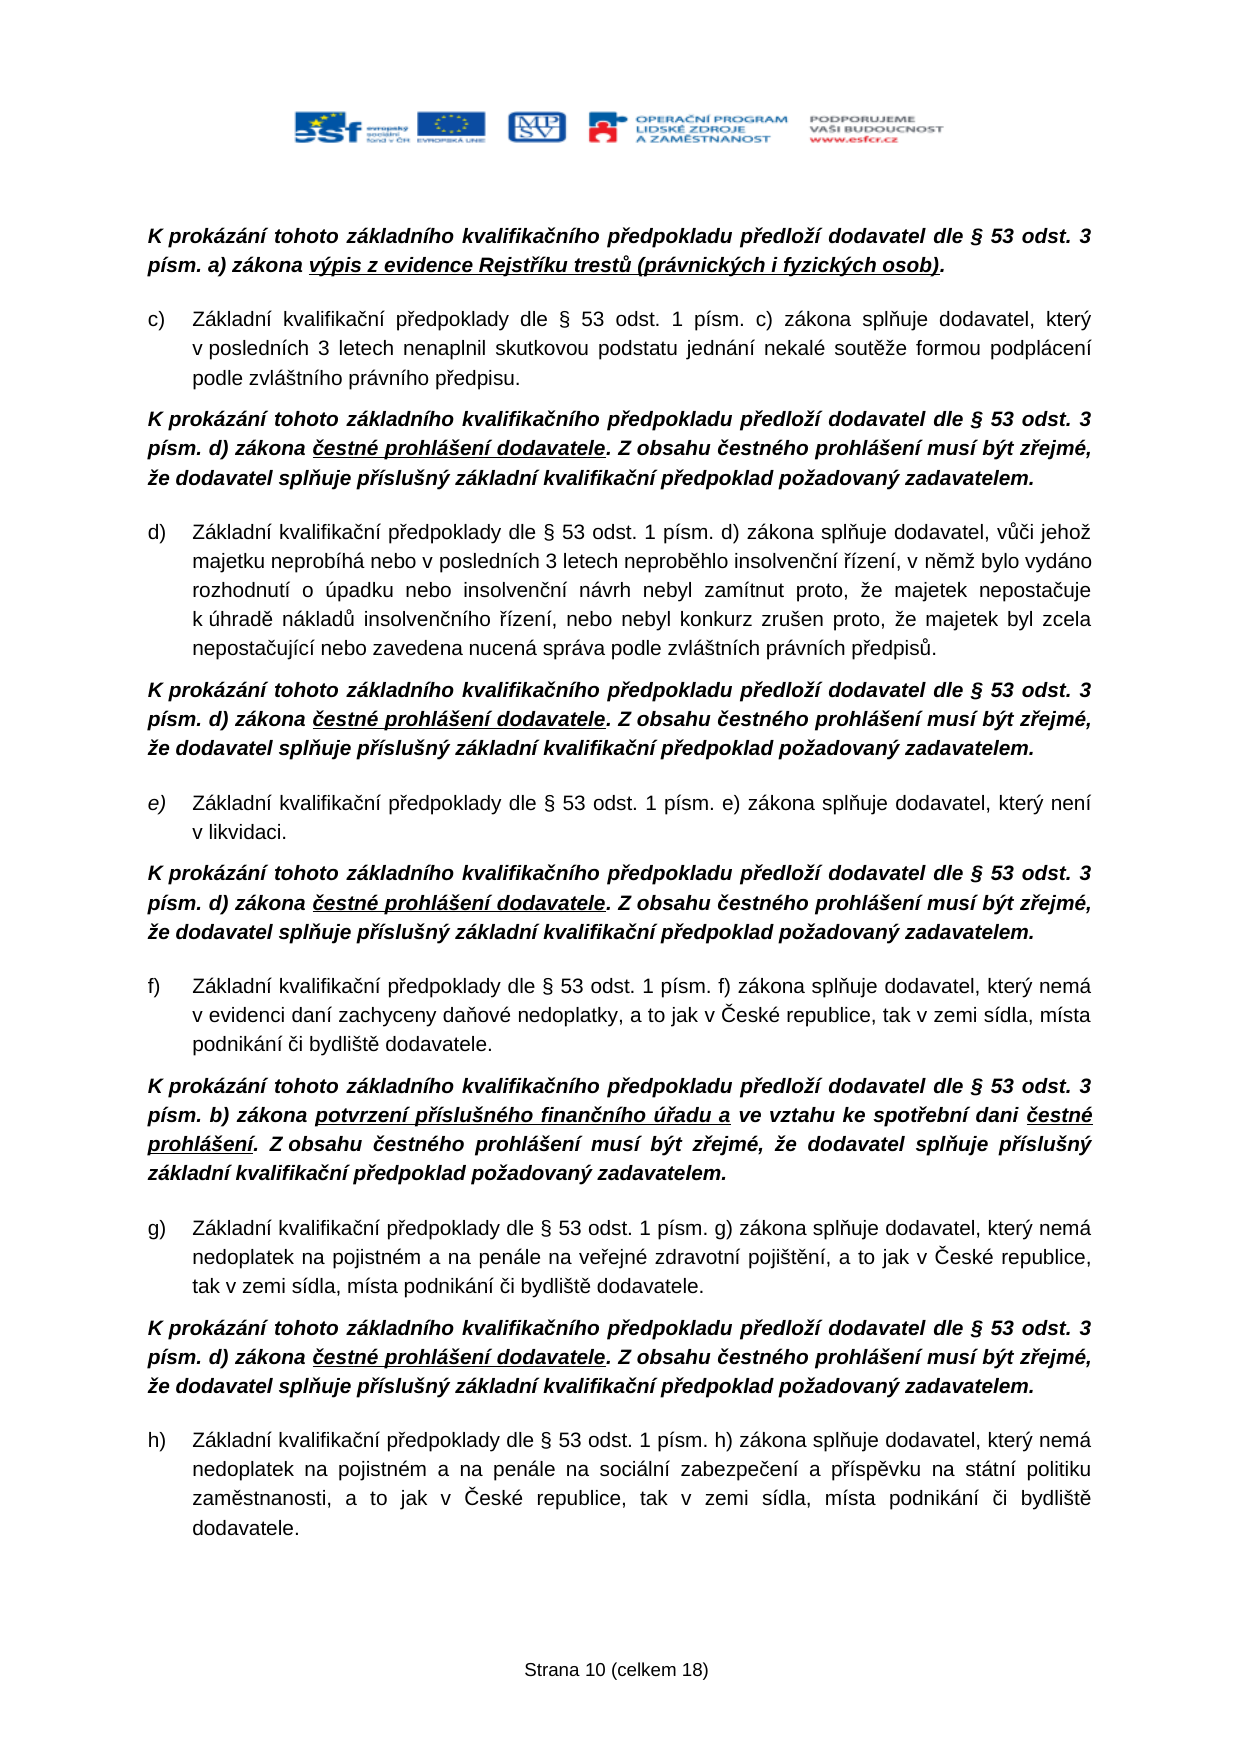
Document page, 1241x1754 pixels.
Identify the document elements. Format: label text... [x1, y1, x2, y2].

list Základní kvalifikační předpoklady dle § 53 odst. 1 písm. h) zákona splňuje dodavatel, který nemá nedoplatek na pojistném a na penále na sociální zabezpečení a příspěvku na státní politiku zaměstnanosti, a to jak v České republice, tak v zemi sídla, místa podnikání či bydliště dodavatele. [148, 1423, 1092, 1539]
list K prokázání tohoto základního kvalifikačního předpokladu předloží dodavatel dle § 53 odst. 3 písm. a) zákona výpis z evidence Rejstříku trestů (právnických i fyzických osob). [148, 218, 1092, 277]
list Základní kvalifikační předpoklady dle § 53 odst. 1 písm. f) zákona splňuje dodavatel, který nemá v evidenci daní zachyceny daňové nedoplatky, a to jak v České republice, tak v zemi sídla, místa podnikání či bydliště dodavatele. [148, 968, 1092, 1056]
list Základní kvalifikační předpoklady dle § 53 odst. 1 písm. g) zákona splňuje dodavatel, který nemá nedoplatek na pojistném a na penále na veřejné zdravotní pojištění, a to jak v České republice, tak v zemi sídla, místa podnikání či bydliště dodavatele. [148, 1210, 1092, 1298]
list Základní kvalifikační předpoklady dle § 53 odst. 1 písm. e) zákona splňuje dodavatel, který není v likvidaci. [148, 785, 1092, 843]
list Základní kvalifikační předpoklady dle § 53 odst. 1 písm. c) zákona splňuje dodavatel, který v posledních 3 letech nenaplnil skutkovou podstatu jednání nekalé soutěže formou podplácení podle zvláštního právního předpisu. [148, 302, 1092, 389]
list Základní kvalifikační předpoklady dle § 53 odst. 1 písm. d) zákona splňuje dodavatel, vůči jehož majetku neprobíhá nebo v posledních 3 letech neproběhlo insolvenční řízení, v němž bylo vydáno rozhodnutí o úpadku nebo insolvenční návrh nebyl zamítnut proto, že majetek nepostačuje k úhradě nákladů insolvenčního řízení, nebo nebyl konkurz zrušen proto, že majetek byl zcela nepostačující nebo zavedena nucená správa podle zvláštních právních předpisů. [148, 514, 1092, 660]
list K prokázání tohoto základního kvalifikačního předpokladu předloží dodavatel dle § 53 odst. 3 písm. b) zákona potvrzení příslušného finančního úřadu a ve vztahu ke spotřební dani čestné prohlášení. Z obsahu čestného prohlášení musí být zřejmé, že dodavatel splňuje příslušný základní kvalifikační předpoklad požadovaný zadavatelem. [148, 1068, 1092, 1185]
